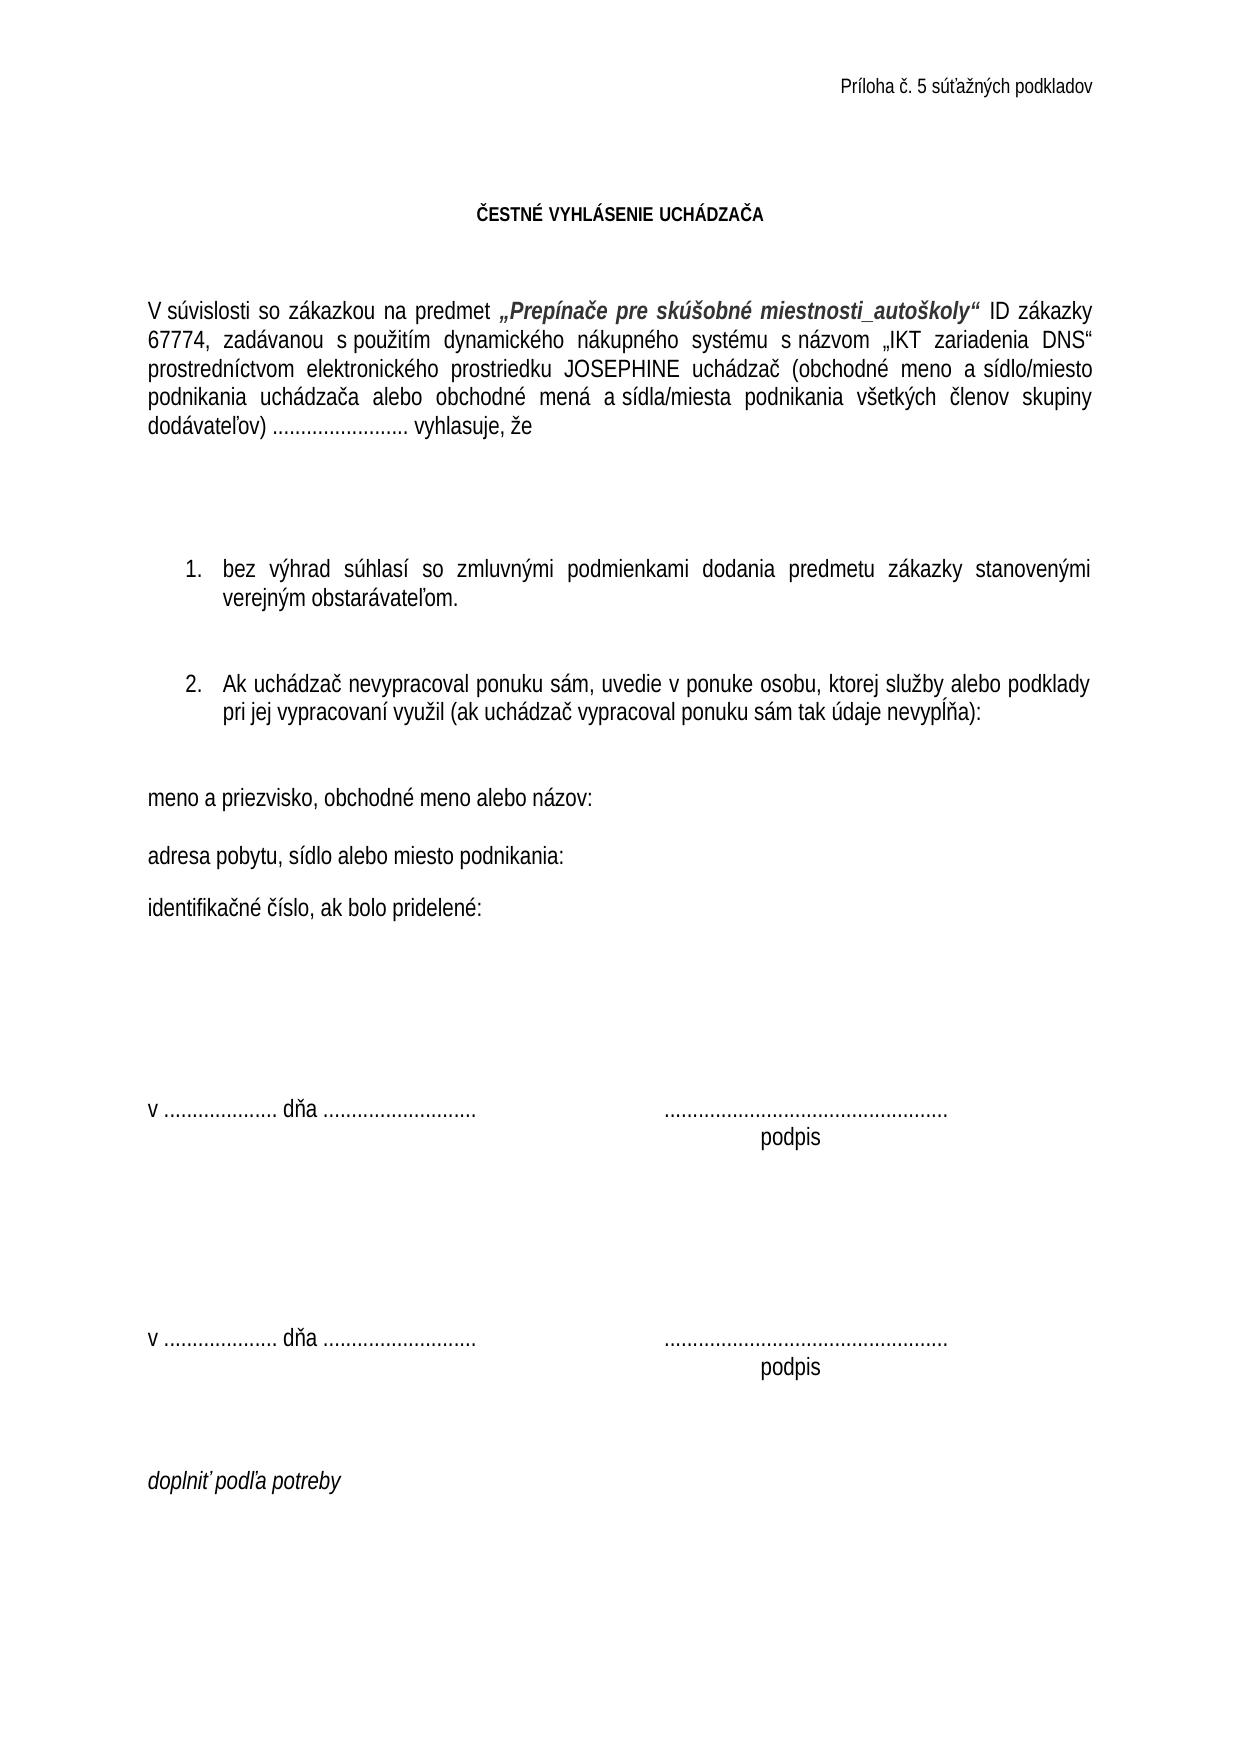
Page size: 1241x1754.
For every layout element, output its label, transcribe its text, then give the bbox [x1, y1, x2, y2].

list Ak uchádzač nevypracoval ponuku sám, uvedie v ponuke osobu, ktorej služby alebo podklady pri jej vypracovaní využil (ak uchádzač vypracoval ponuku sám tak údaje nevypĺňa): [185, 669, 1093, 726]
text podpis [148, 1122, 1093, 1151]
text meno a priezvisko, obchodné meno alebo názov: [148, 783, 1093, 812]
list bez výhrad súhlasí so zmluvnými podmienkami dodania predmetu zákazky stanovenými verejným obstarávateľom. [185, 554, 1093, 611]
text v .................... dňa ........................... .................................................. [148, 1094, 1093, 1122]
subtitle čestné vyhlásenie uchádzača [148, 198, 1093, 227]
text podpis [148, 1352, 1093, 1380]
text adresa pobytu, sídlo alebo miesto podnikania: [148, 841, 1093, 869]
text V súvislosti so zákazkou na predmet „Prepínače pre skúšobné miestnosti_autoškoly“ ID zákazky 67774, zadávanou s použitím dynamického nákupného systému s názvom „IKT zariadenia DNS“ prostredníctvom elektronického prostriedku JOSEPHINE uchádzač (obchodné meno a sídlo/miesto podnikania uchádzača alebo obchodné mená a sídla/miesta podnikania všetkých členov skupiny dodávateľov) ........................ vyhlasuje, že [148, 296, 1093, 439]
text doplniť podľa potreby [148, 1466, 1093, 1495]
text identifikačné číslo, ak bolo pridelené: [148, 893, 1093, 922]
text v .................... dňa ........................... .................................................. [148, 1323, 1093, 1352]
